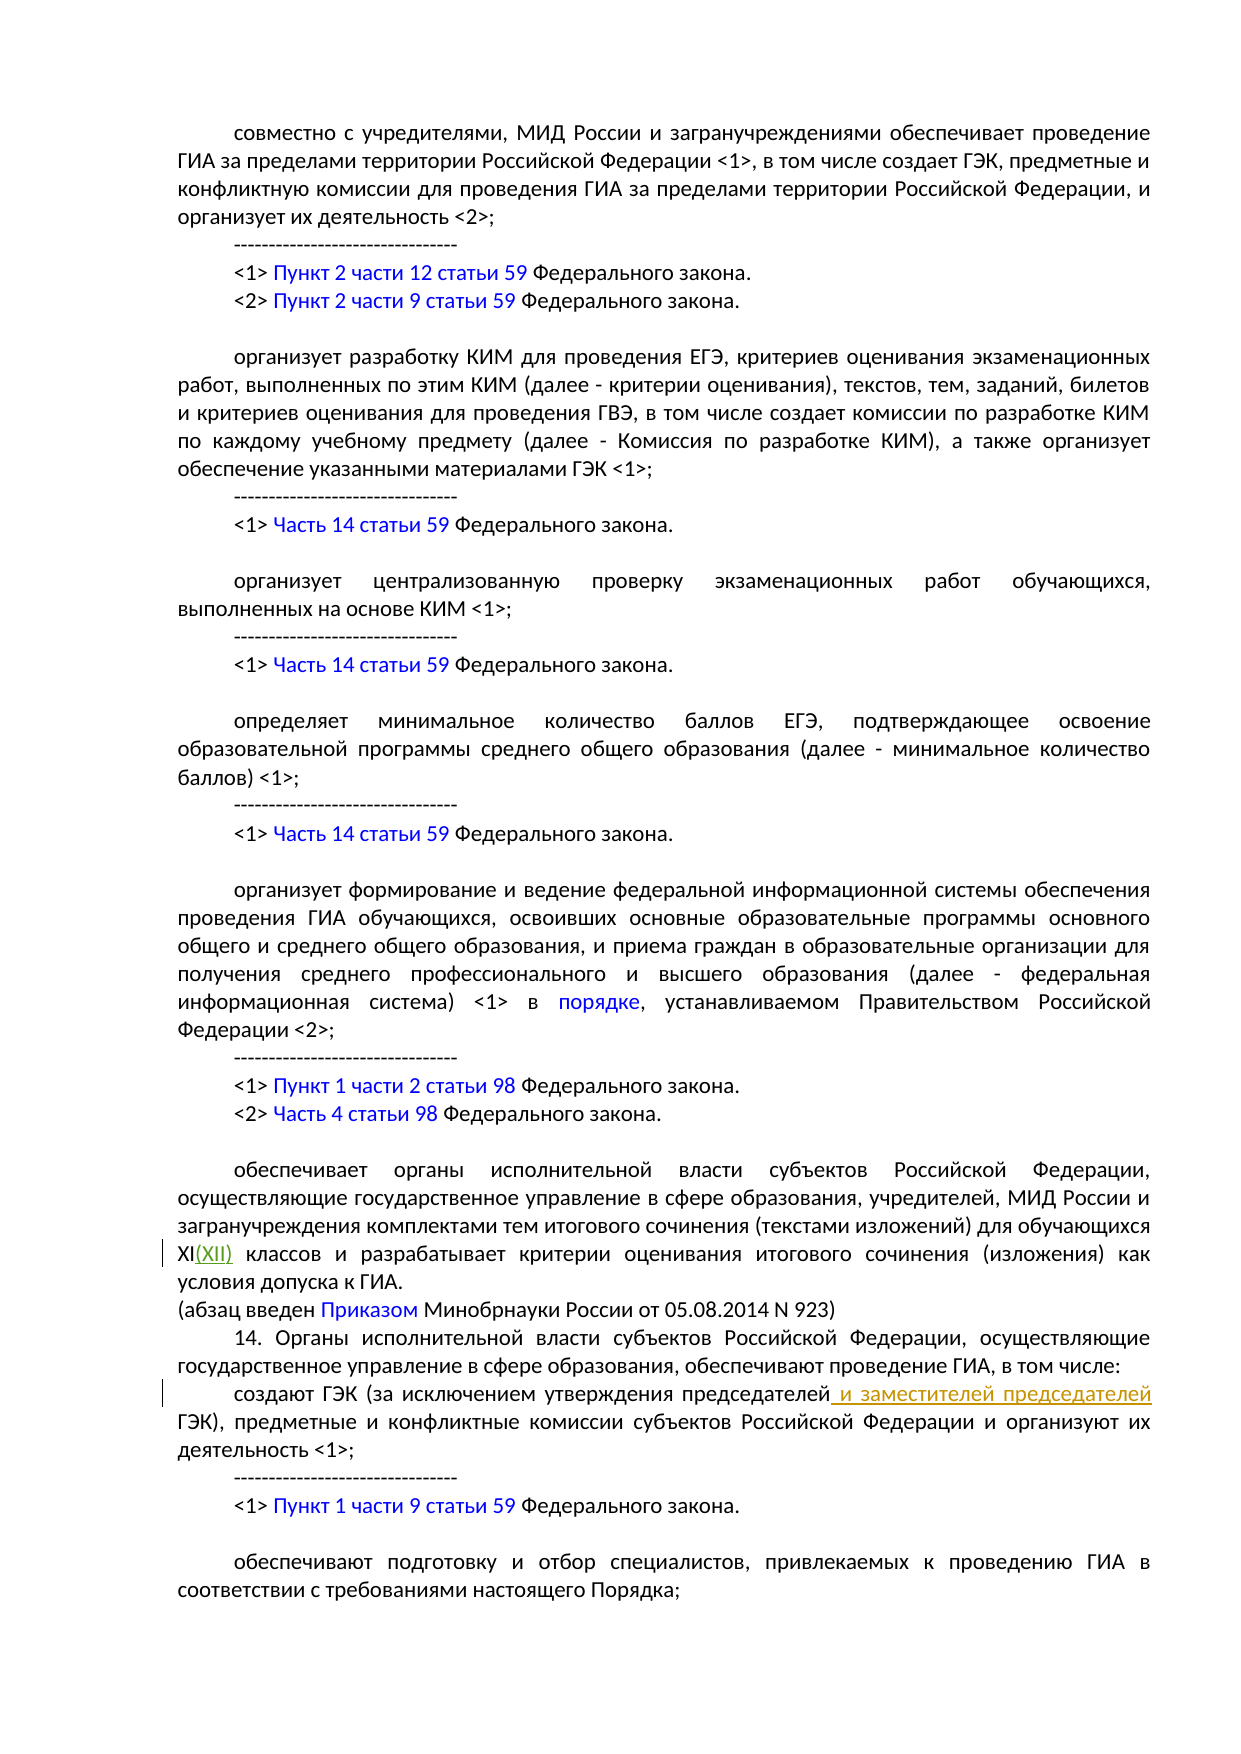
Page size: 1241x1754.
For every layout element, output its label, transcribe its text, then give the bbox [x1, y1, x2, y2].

text создают ГЭК (за исключением утверждения председателей ГЭК), предметные и конфликтные комиссии субъектов Российской Федерации и организуют их деятельность <1>; [177, 1379, 1152, 1463]
text (абзац введен Приказом Минобрнауки России от 05.08.2014 N 923) [177, 1295, 1152, 1323]
text -------------------------------- [177, 622, 1152, 651]
text обеспечивают подготовку и отбор специалистов, привлекаемых к проведению ГИА в соответствии с требованиями настоящего Порядка; [177, 1547, 1152, 1603]
text 14. Органы исполнительной власти субъектов Российской Федерации, осуществляющие государственное управление в сфере образования, обеспечивают проведение ГИА, в том числе: [177, 1323, 1152, 1379]
text организует централизованную проверку экзаменационных работ обучающихся, выполненных на основе КИМ <1>; [177, 566, 1152, 622]
text организует разработку КИМ для проведения ЕГЭ, критериев оценивания экзаменационных работ, выполненных по этим КИМ (далее - критерии оценивания), текстов, тем, заданий, билетов и критериев оценивания для проведения ГВЭ, в том числе создает комиссии по разработке КИМ по каждому учебному предмету (далее - Комиссия по разработке КИМ), а также организует обеспечение указанными материалами ГЭК <1>; [177, 342, 1152, 482]
text обеспечивает органы исполнительной власти субъектов Российской Федерации, осуществляющие государственное управление в сфере образования, учредителей, МИД России и загранучреждения комплектами тем итогового сочинения (текстами изложений) для обучающихся XI классов и разрабатывает критерии оценивания итогового сочинения (изложения) как условия допуска к ГИА. [177, 1155, 1152, 1295]
text <1> Пункт 2 части 12 статьи 59 Федерального закона. [177, 258, 1152, 286]
text -------------------------------- [177, 230, 1152, 258]
text <2> Пункт 2 части 9 статьи 59 Федерального закона. [177, 286, 1152, 314]
text -------------------------------- [177, 1043, 1152, 1071]
text организует формирование и ведение федеральной информационной системы обеспечения проведения ГИА обучающихся, освоивших основные образовательные программы основного общего и среднего общего образования, и приема граждан в образовательные организации для получения среднего профессионального и высшего образования (далее - федеральная информационная система) <1> в порядке, устанавливаемом Правительством Российской Федерации <2>; [177, 875, 1152, 1043]
text <1> Часть 14 статьи 59 Федерального закона. [177, 819, 1152, 847]
text <1> Пункт 1 части 9 статьи 59 Федерального закона. [177, 1491, 1152, 1519]
text -------------------------------- [177, 1463, 1152, 1491]
text <1> Часть 14 статьи 59 Федерального закона. [177, 510, 1152, 538]
text совместно с учредителями, МИД России и загранучреждениями обеспечивает проведение ГИА за пределами территории Российской Федерации <1>, в том числе создает ГЭК, предметные и конфликтную комиссии для проведения ГИА за пределами территории Российской Федерации, и организует их деятельность <2>; [177, 118, 1152, 230]
text <1> Пункт 1 части 2 статьи 98 Федерального закона. [177, 1071, 1152, 1099]
text -------------------------------- [177, 482, 1152, 510]
text <2> Часть 4 статьи 98 Федерального закона. [177, 1099, 1152, 1127]
text -------------------------------- [177, 791, 1152, 819]
text определяет минимальное количество баллов ЕГЭ, подтверждающее освоение образовательной программы среднего общего образования (далее - минимальное количество баллов) <1>; [177, 707, 1152, 791]
text <1> Часть 14 статьи 59 Федерального закона. [177, 651, 1152, 678]
